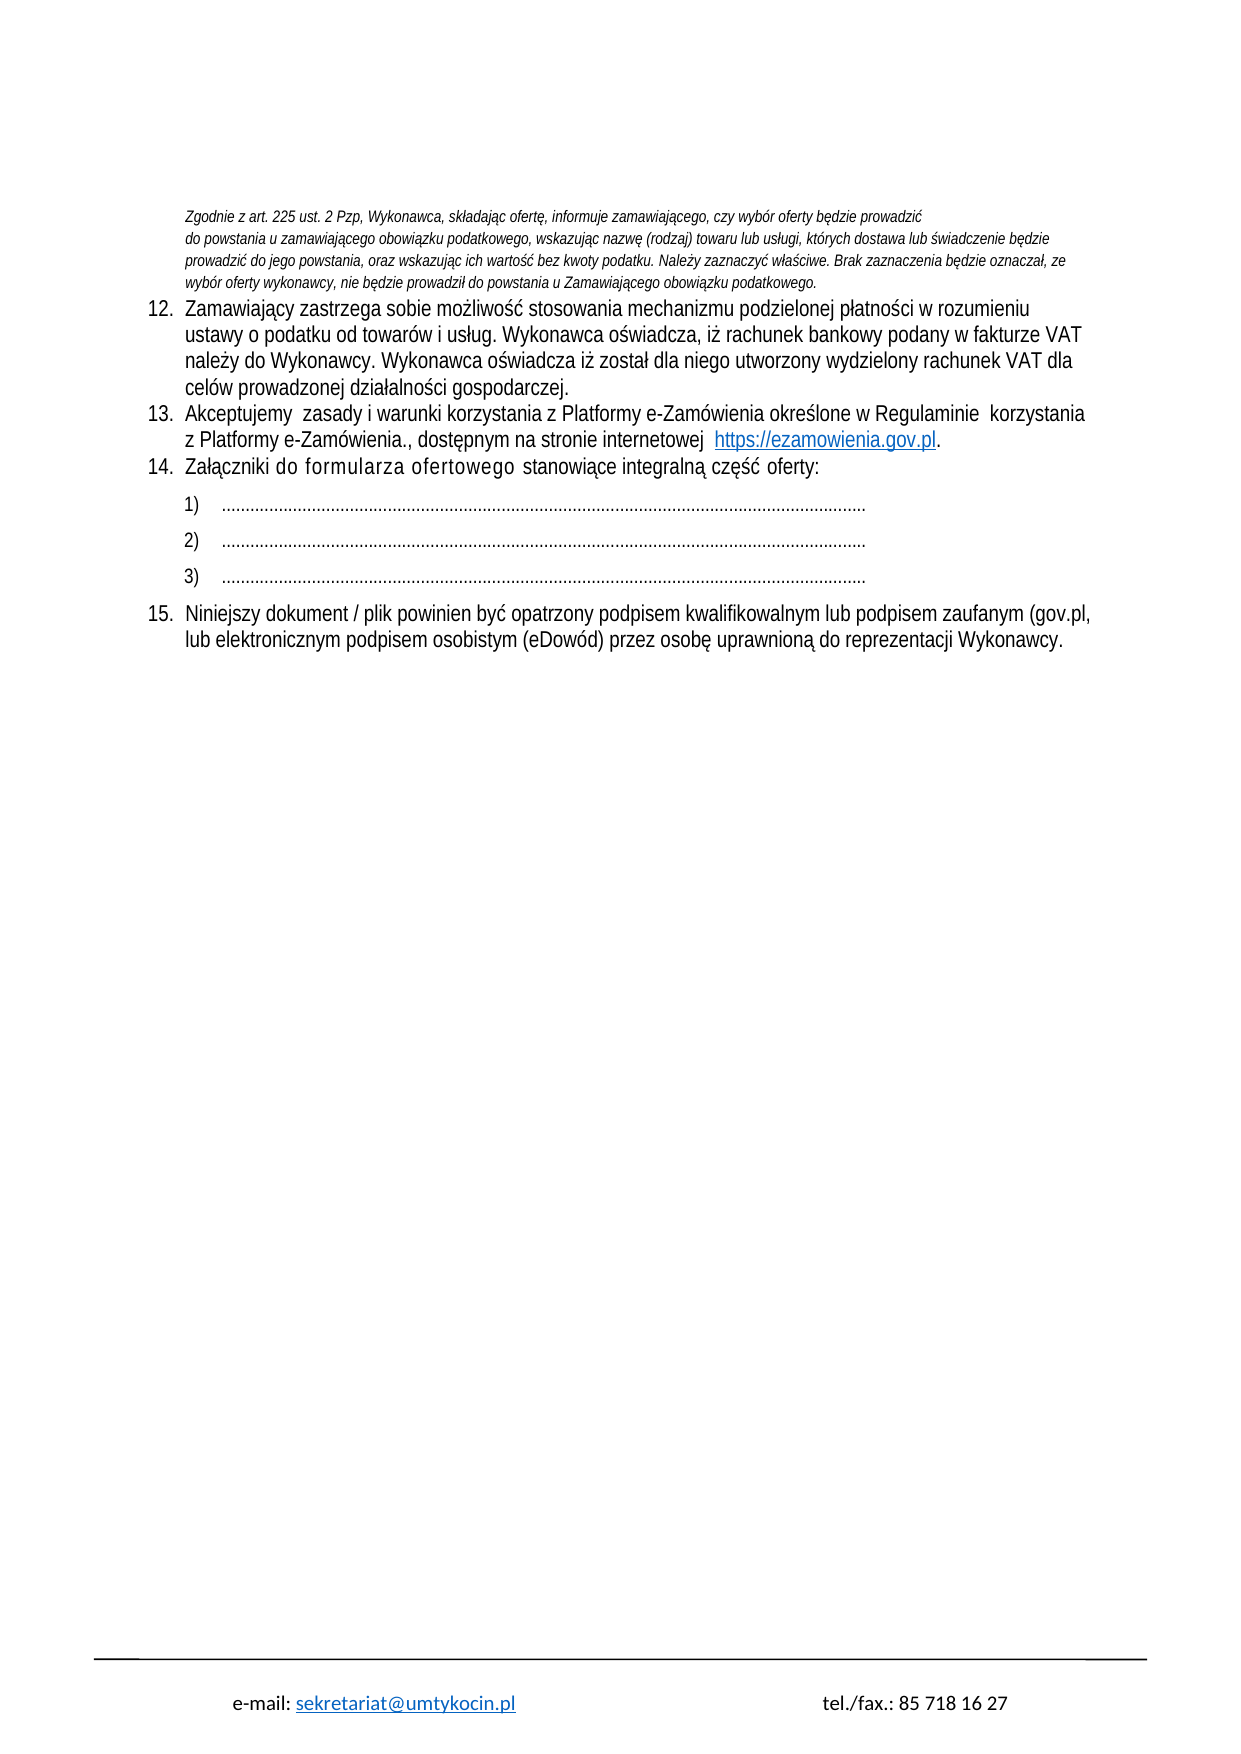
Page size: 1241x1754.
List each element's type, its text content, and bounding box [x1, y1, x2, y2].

list Załączniki do formularza ofertowego stanowiące integralną część oferty: [148, 453, 1093, 479]
text Zgodnie z art. 225 ust. 2 Pzp, Wykonawca, składając ofertę, informuje zamawiającego, czy wybór oferty będzie prowadzić do powstania u zamawiającego obowiązku podatkowego, wskazując nazwę (rodzaj) towaru lub usługi, których dostawa lub świadczenie będzie prowadzić do jego powstania, oraz wskazując ich wartość bez kwoty podatku. Należy zaznaczyć właściwe. Brak zaznaczenia będzie oznaczał, ze wybór oferty wykonawcy, nie będzie prowadził do powstania u Zamawiającego obowiązku podatkowego. [185, 207, 1093, 292]
list ........................................................................................................................................ [184, 564, 1093, 588]
list ........................................................................................................................................ [184, 492, 1093, 516]
list Zamawiający zastrzega sobie możliwość stosowania mechanizmu podzielonej płatności w rozumieniu ustawy o podatku od towarów i usług. Wykonawca oświadcza, iż rachunek bankowy podany w fakturze VAT należy do Wykonawcy. Wykonawca oświadcza iż został dla niego utworzony wydzielony rachunek VAT dla celów prowadzonej działalności gospodarczej. [148, 295, 1093, 400]
list ........................................................................................................................................ [184, 528, 1093, 552]
list Niniejszy dokument / plik powinien być opatrzony podpisem kwalifikowalnym lub podpisem zaufanym (gov.pl, lub elektronicznym podpisem osobistym (eDowód) przez osobę uprawnioną do reprezentacji Wykonawcy. [148, 600, 1093, 653]
list Akceptujemy zasady i warunki korzystania z Platformy e-Zamówienia określone w Regulaminie korzystania z Platformy e-Zamówienia., dostępnym na stronie internetowej https://ezamowienia.gov.pl. [148, 400, 1093, 453]
